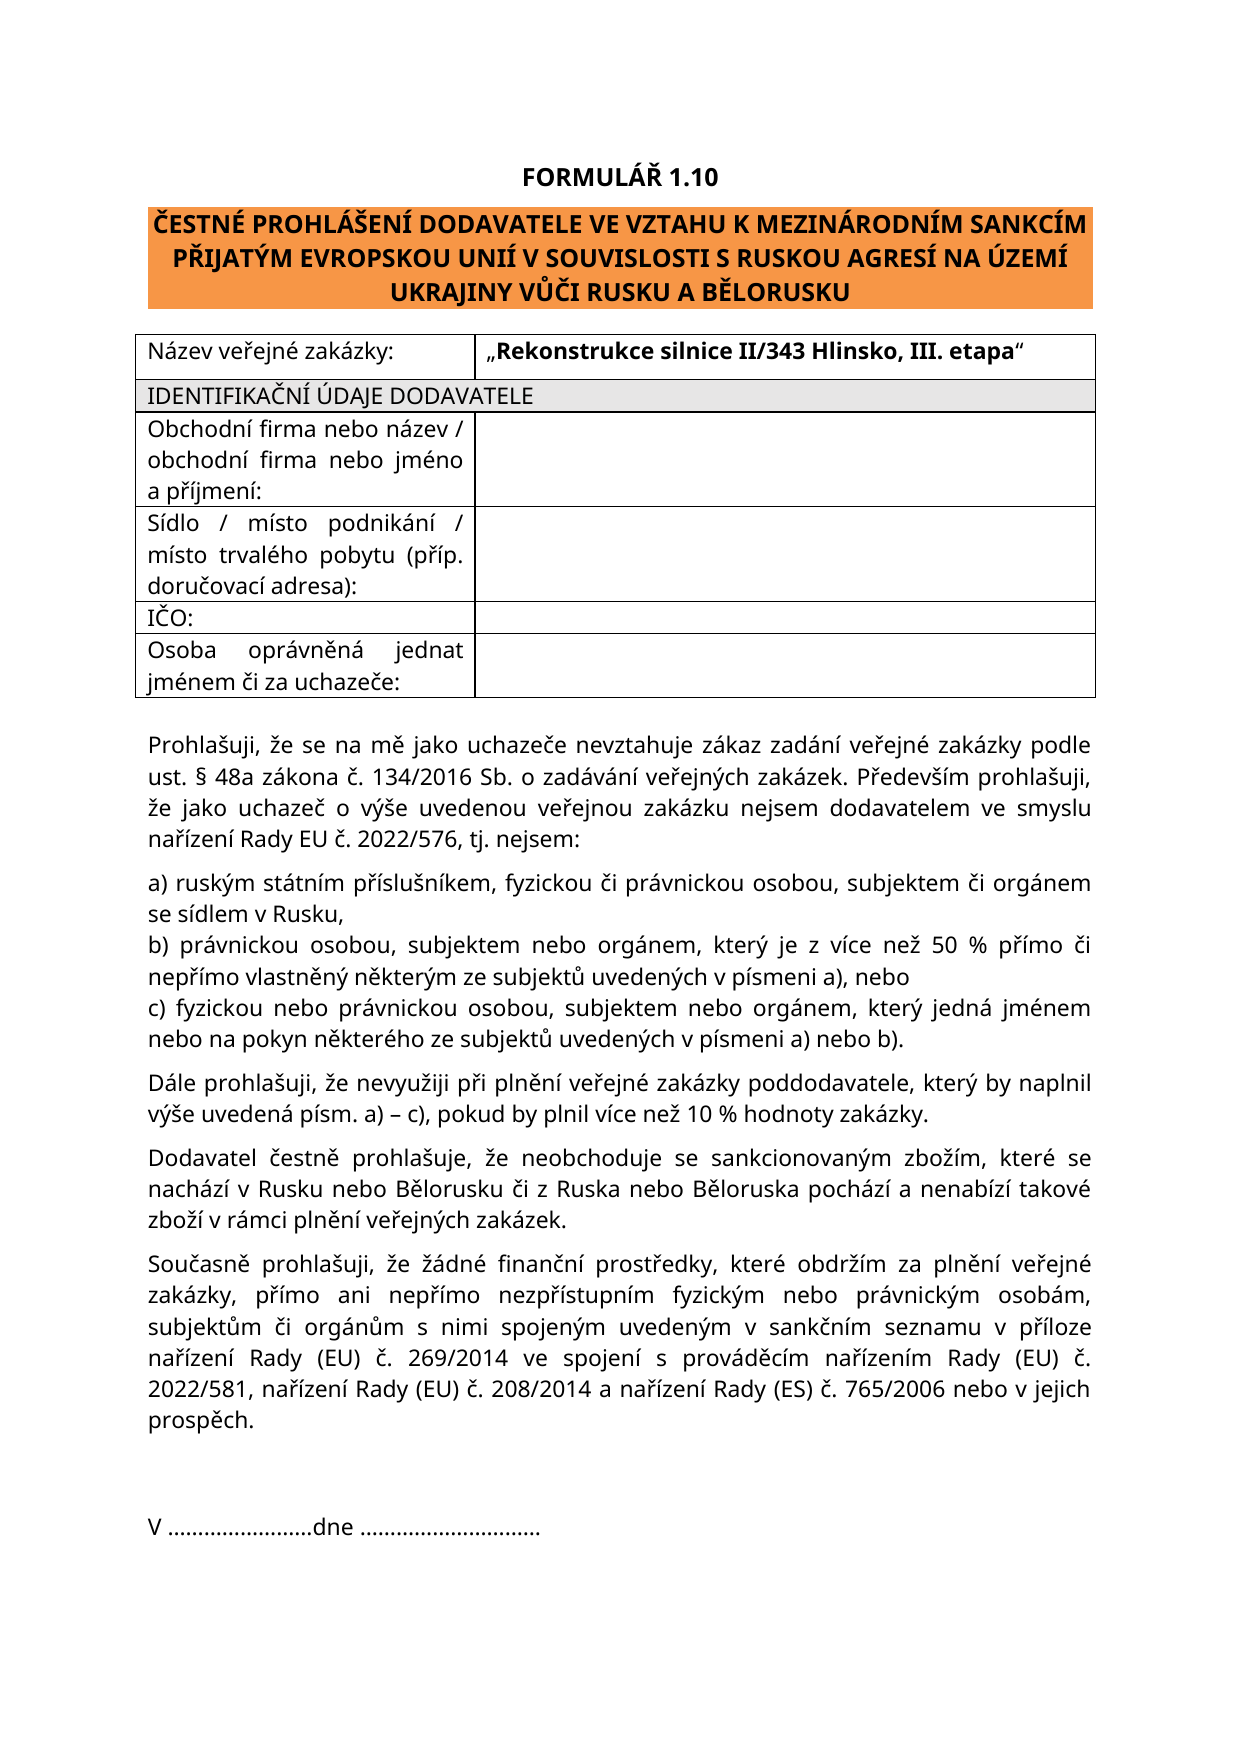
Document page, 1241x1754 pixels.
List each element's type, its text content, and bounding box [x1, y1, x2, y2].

table_cell Osoba oprávněná jednat jménem či za uchazeče: [136, 634, 474, 697]
text ČESTNÉ PROHLÁŠENÍ DODAVATELE VE VZTAHU K MEZINÁRODNÍM SANKCÍM PŘIJATÝM EVROPSKOU UNIÍ V SOUVISLOSTI S RUSKOU AGRESÍ NA ÚZEMÍ UKRAJINY VŮČI RUSKU A BĚLORUSKU [148, 207, 1093, 309]
table_cell IČO: [136, 602, 474, 633]
text Prohlašuji, že se na mě jako uchazeče nevztahuje zákaz zadání veřejné zakázky podle ust. § 48a zákona č. 134/2016 Sb. o zadávání veřejných zakázek. Především prohlašuji, že jako uchazeč o výše uvedenou veřejnou zakázku nejsem dodavatelem ve smyslu nařízení Rady EU č. 2022/576, tj. nejsem: [148, 729, 1093, 854]
table_cell Obchodní firma nebo název / obchodní firma nebo jméno a příjmení: [136, 413, 474, 506]
text V ……………………dne ………………………… [148, 1510, 1093, 1542]
table_cell [476, 507, 1095, 601]
text Dodavatel čestně prohlašuje, že neobchoduje se sankcionovaným zbožím, které se nachází v Rusku nebo Bělorusku či z Ruska nebo Běloruska pochází a nenabízí takové zboží v rámci plnění veřejných zakázek. [148, 1142, 1093, 1235]
table_cell [476, 634, 1095, 697]
table_cell [476, 413, 1095, 506]
text Současně prohlašuji, že žádné finanční prostředky, které obdržím za plnění veřejné zakázky, přímo ani nepřímo nezpřístupním fyzickým nebo právnickým osobám, subjektům či orgánům s nimi spojeným uvedeným v sankčním seznamu v příloze nařízení Rady (EU) č. 269/2014 ve spojení s prováděcím nařízením Rady (EU) č. 2022/581, nařízení Rady (EU) č. 208/2014 a nařízení Rady (ES) č. 765/2006 nebo v jejich prospěch. [148, 1248, 1093, 1435]
text FORMULÁŘ 1.10 [148, 160, 1093, 194]
text Dále prohlašuji, že nevyužiji při plnění veřejné zakázky poddodavatele, který by naplnil výše uvedená písm. a) – c), pokud by plnil více než 10 % hodnoty zakázky. [148, 1067, 1093, 1129]
table_header Název veřejné zakázky: [136, 335, 474, 379]
table_cell Sídlo / místo podnikání / místo trvalého pobytu (příp. doručovací adresa): [136, 507, 474, 601]
text a) ruským státním příslušníkem, fyzickou či právnickou osobou, subjektem či orgánem se sídlem v Rusku, [148, 867, 1093, 929]
text b) právnickou osobou, subjektem nebo orgánem, který je z více než 50 % přímo či nepřímo vlastněný některým ze subjektů uvedených v písmeni a), nebo [148, 929, 1093, 992]
table_cell IDENTIFIKAČNÍ ÚDAJE DODAVATELE [136, 380, 1095, 411]
table_header „Rekonstrukce silnice II/343 Hlinsko, III. etapa“ [476, 335, 1095, 379]
text c) fyzickou nebo právnickou osobou, subjektem nebo orgánem, který jedná jménem nebo na pokyn některého ze subjektů uvedených v písmeni a) nebo b). [148, 992, 1093, 1054]
table_cell [476, 602, 1095, 633]
